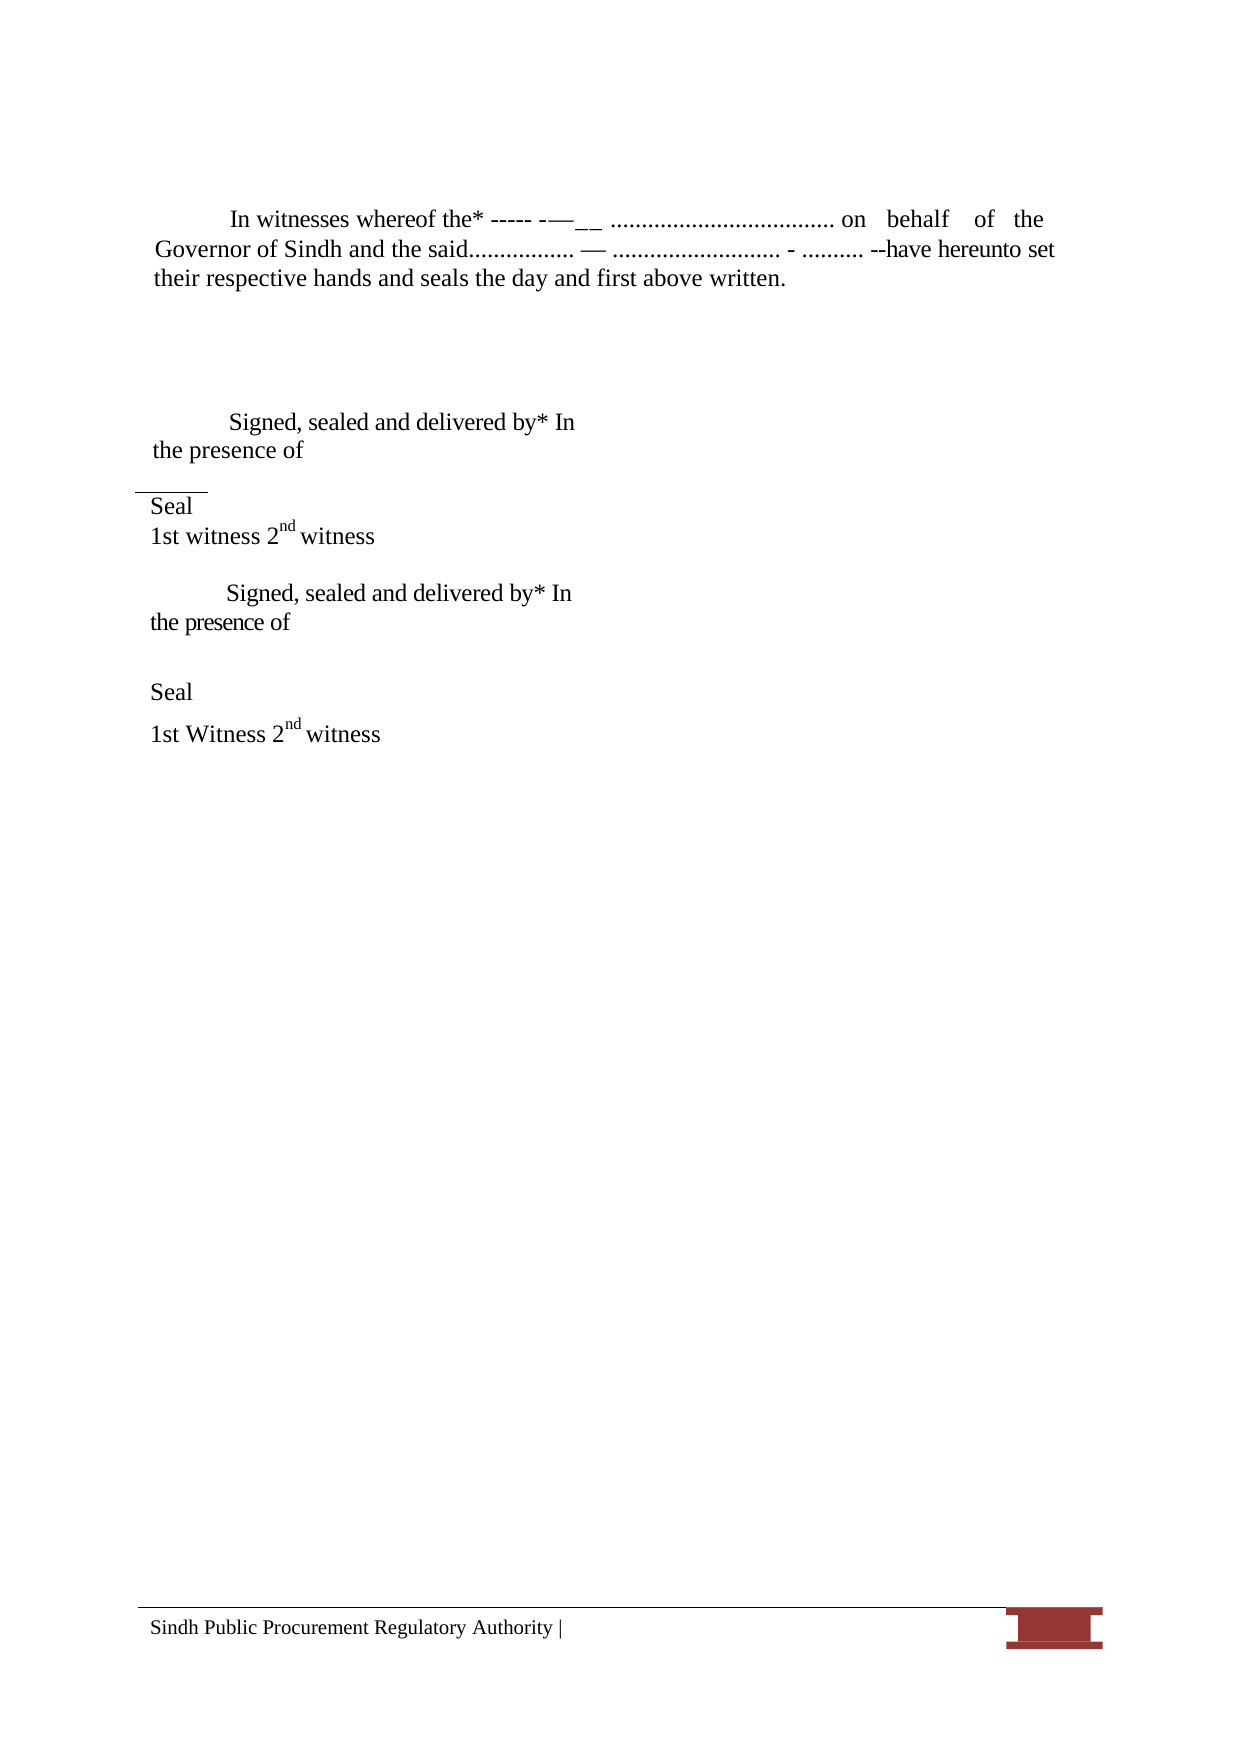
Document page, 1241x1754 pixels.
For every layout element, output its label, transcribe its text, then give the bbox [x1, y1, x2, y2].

text Seal [150, 677, 1083, 706]
text Signed, sealed and delivered by* In the presence of [150, 579, 572, 636]
text Signed, sealed and delivered by* In the presence of [152, 408, 576, 465]
text 1st Witness 2nd witness [150, 714, 1083, 748]
text 1st witness 2nd witness [150, 520, 1083, 551]
text Governor of Sindh and the said................. — ........................... - .......... --have hereunto set their respective hands and seals the day and first above written. [154, 234, 1083, 292]
text Seal [150, 493, 1083, 520]
text In witnesses whereof the* ----- -—__ .................................... on behalf of the [229, 204, 1083, 233]
